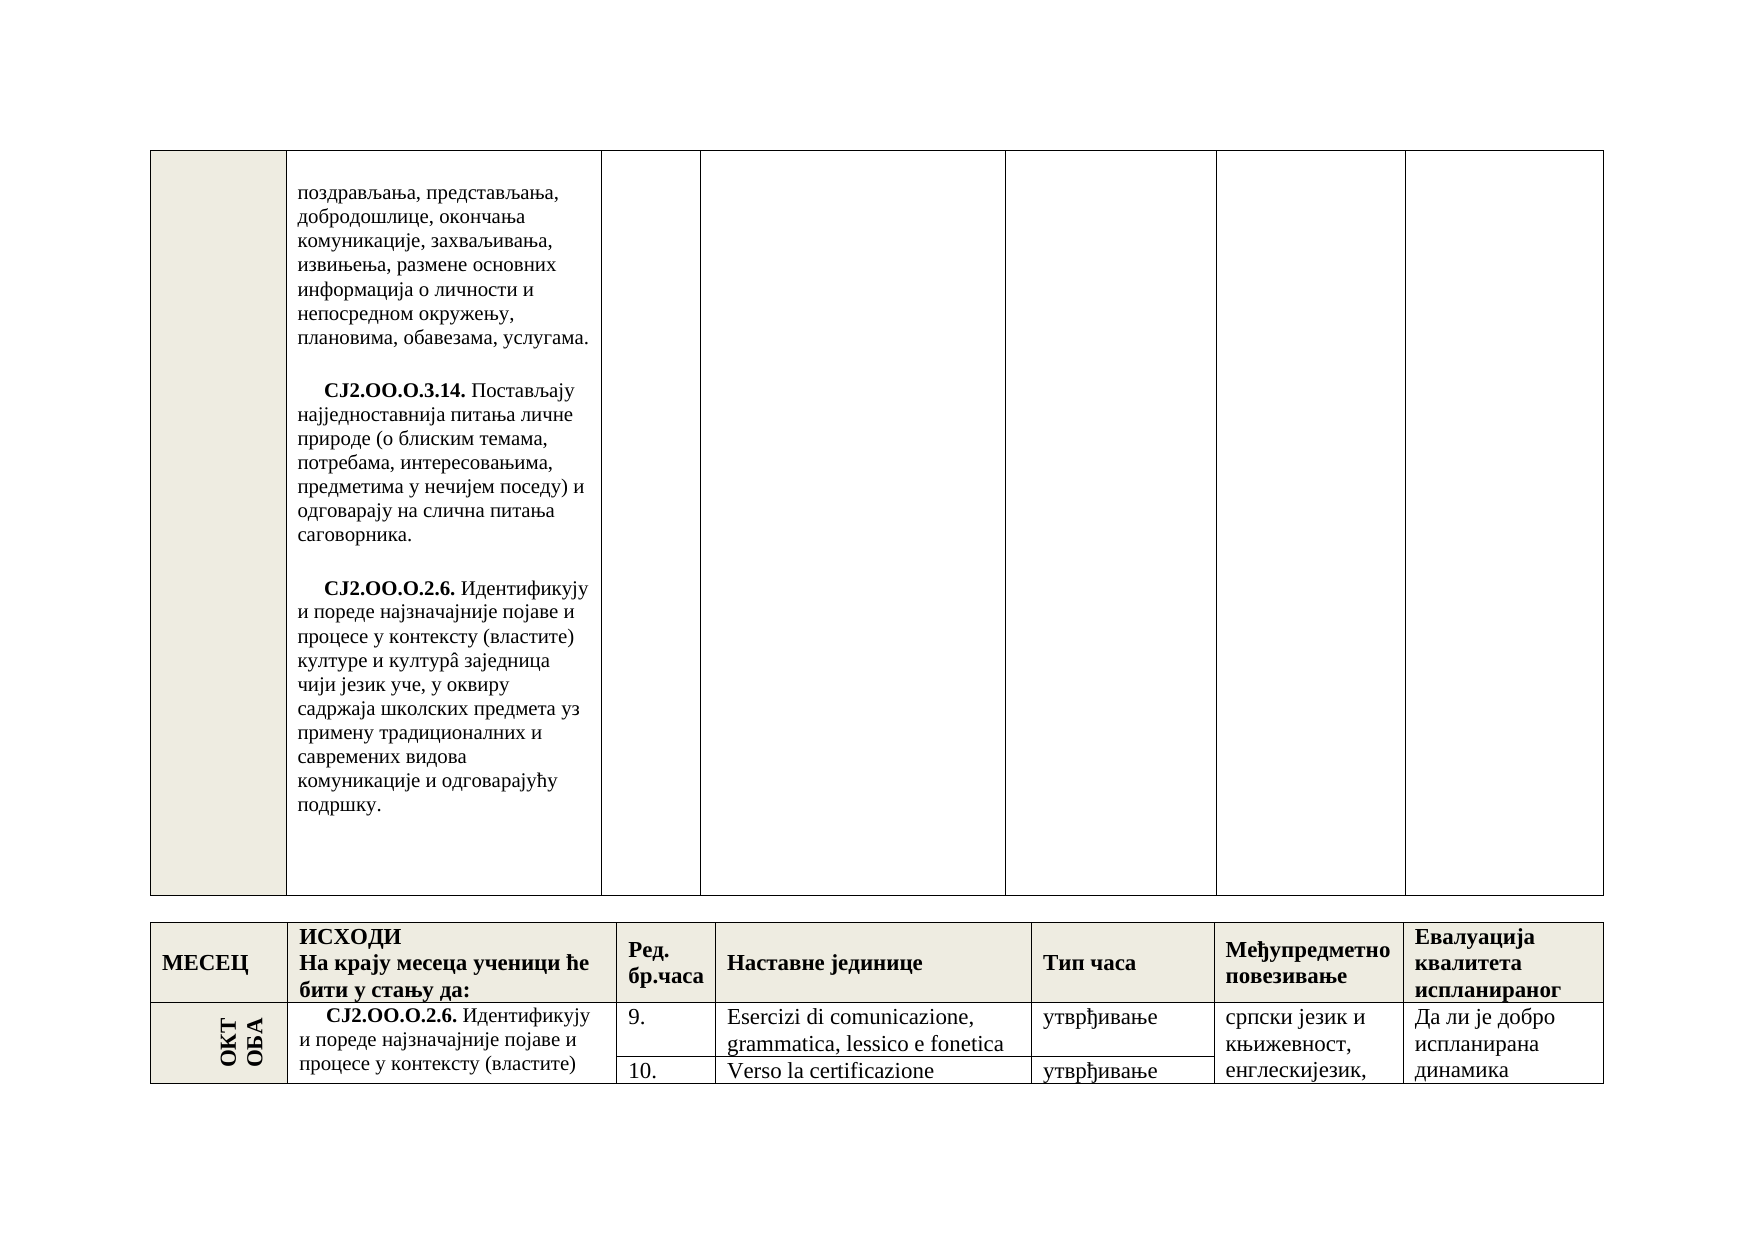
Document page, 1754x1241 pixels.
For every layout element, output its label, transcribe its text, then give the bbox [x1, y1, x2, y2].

table_header Међупредметно повезивање [1215, 923, 1403, 1002]
table_header Наставне јединице [716, 923, 1031, 1002]
table_cell [602, 151, 700, 895]
table_cell 10. [617, 1057, 715, 1083]
table_header ИСХОДИ На крају месеца ученици ће бити у стању да: [288, 923, 616, 1002]
table_header Тип часа [1032, 923, 1214, 1002]
table_cell српски језик и књижевност, енглескијезик, ликовна култура, грађанско васпитање,, музичка култура, географија, историја, информатика [1215, 1003, 1403, 1083]
table_cell Verso la certificazione [716, 1057, 1031, 1083]
table_cell ОКТОБАР [151, 1003, 287, 1083]
table_header МЕСЕЦ [151, 923, 287, 1002]
table_header Ред. бр.часа [617, 923, 715, 1002]
table_cell 9. [617, 1003, 715, 1056]
table_cell утврђивање [1032, 1003, 1214, 1056]
table_cell Esercizi di comunicazione, grammatica, lessico e fonetica [716, 1003, 1031, 1056]
table_header Евалуација квалитета испланираног [1404, 923, 1603, 1002]
table_cell [701, 151, 1005, 895]
table_cell утврђивање [1032, 1057, 1214, 1083]
table_cell Да ли је добро испланирана динамика реализације? Да ли је међупредметна повезанoст добро испланирана? Да ли је за тему предвиђен одговарајући број часова? [1404, 1003, 1603, 1083]
table_cell [1006, 151, 1216, 895]
